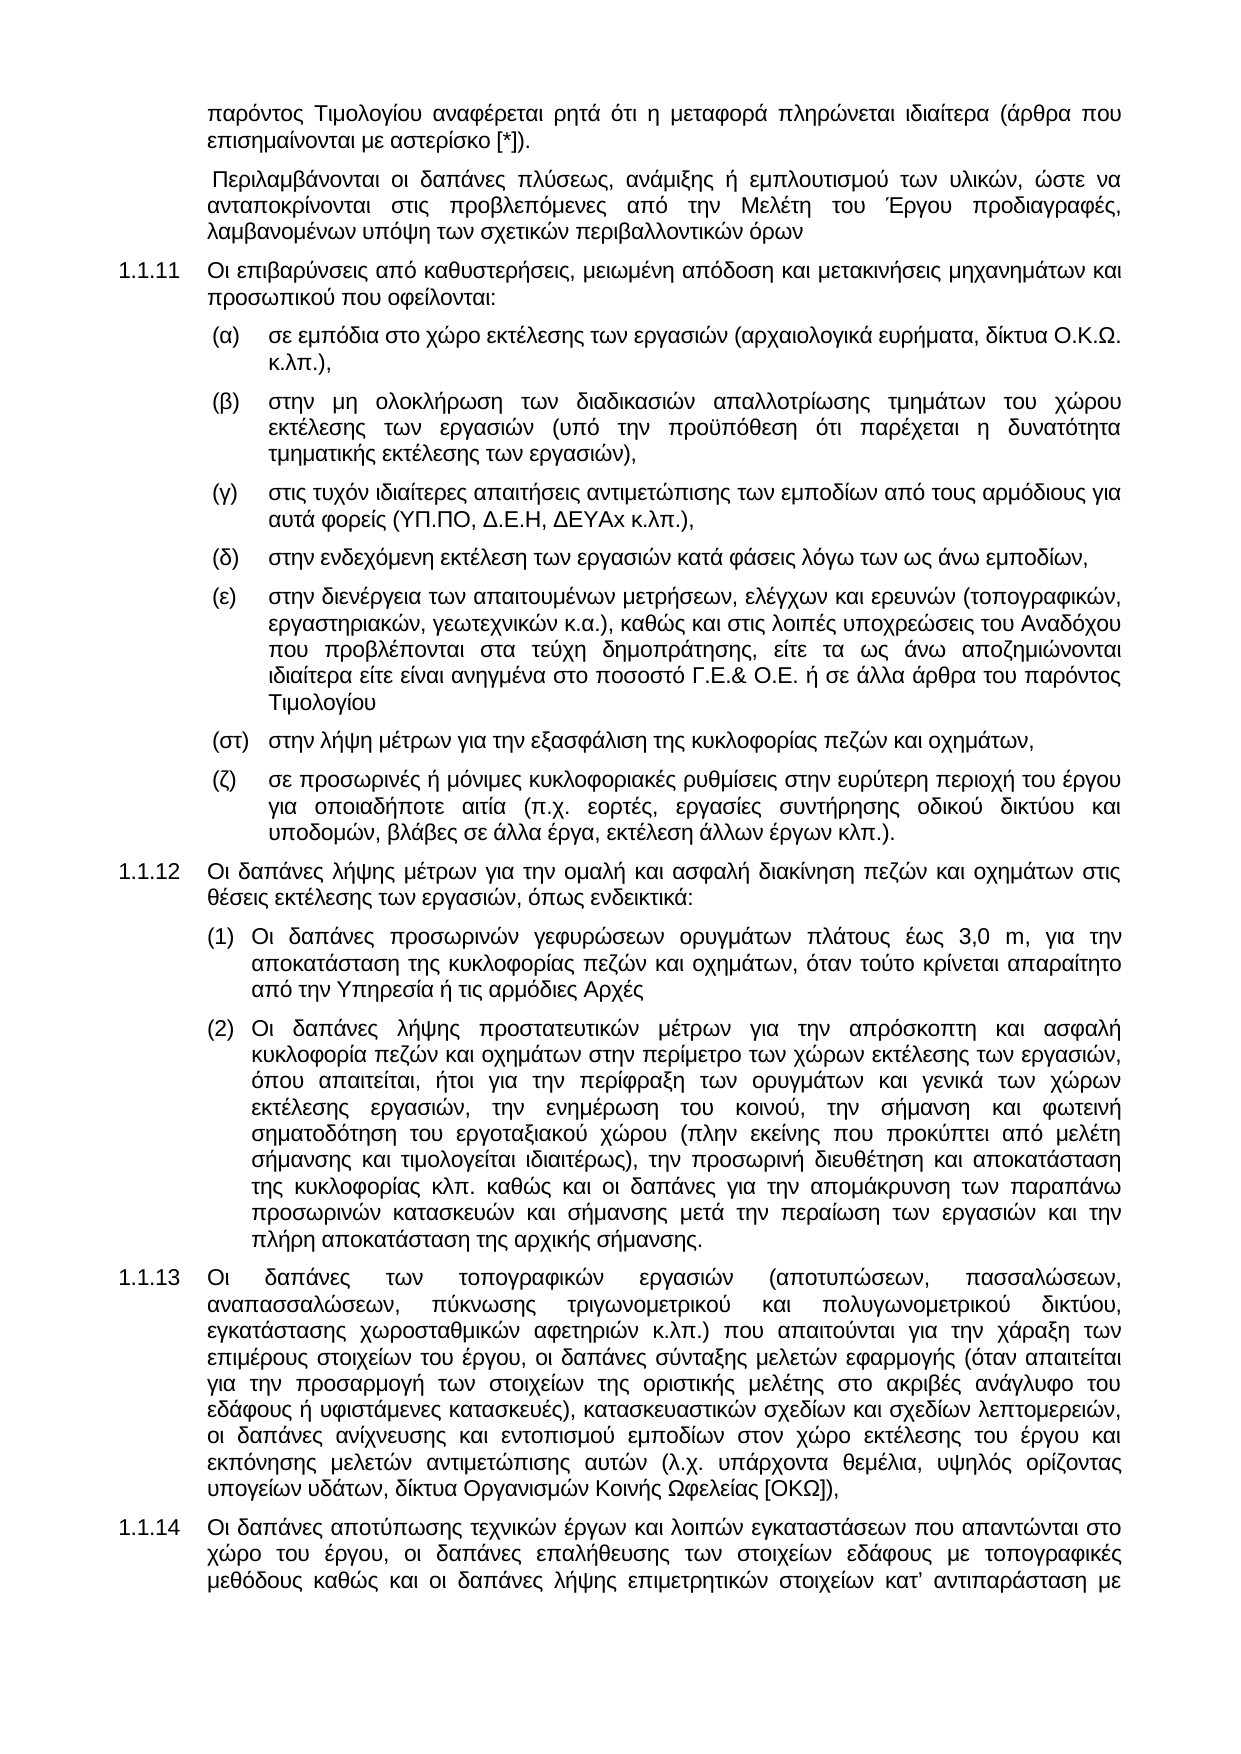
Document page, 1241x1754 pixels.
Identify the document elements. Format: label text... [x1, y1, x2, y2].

text (α) σε εμπόδια στο χώρο εκτέλεσης των εργασιών (αρχαιολογικά ευρήματα, δίκτυα Ο.Κ.Ω. κ.λπ.), [212, 322, 1122, 375]
text (β) στην μη ολοκλήρωση των διαδικασιών απαλλοτρίωσης τμημάτων του χώρου εκτέλεσης των εργασιών (υπό την προϋπόθεση ότι παρέχεται η δυνατότητα τμηματικής εκτέλεσης των εργασιών), [212, 388, 1122, 467]
text 1.1.13 Οι δαπάνες των τοπογραφικών εργασιών (αποτυπώσεων, πασσαλώσεων, αναπασσαλώσεων, πύκνωσης τριγωνομετρικού και πολυγωνομετρικού δικτύου, εγκατάστασης χωροσταθμικών αφετηριών κ.λπ.) που απαιτούνται για την χάραξη των επιμέρους στοιχείων του έργου, οι δαπάνες σύνταξης μελετών εφαρμογής (όταν απαιτείται για την προσαρμογή των στοιχείων της οριστικής μελέτης στο ακριβές ανάγλυφο του εδάφους ή υφιστάμενες κατασκευές), κατασκευαστικών σχεδίων και σχεδίων λεπτομερειών, οι δαπάνες ανίχνευσης και εντοπισμού εμποδίων στον χώρο εκτέλεσης του έργου και εκπόνησης μελετών αντιμετώπισης αυτών (λ.χ. υπάρχοντα θεμέλια, υψηλός ορίζοντας υπογείων υδάτων, δίκτυα Οργανισμών Κοινής Ωφελείας [ΟΚΩ]), [118, 1264, 1122, 1502]
text 1.1.11 Οι επιβαρύνσεις από καθυστερήσεις, μειωμένη απόδοση και μετακινήσεις μηχανημάτων και προσωπικού που οφείλονται: [118, 257, 1122, 310]
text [118, 100, 1122, 153]
text (ε) στην διενέργεια των απαιτουμένων μετρήσεων, ελέγχων και ερευνών (τοπογραφικών, εργαστηριακών, γεωτεχνικών κ.α.), καθώς και στις λοιπές υποχρεώσεις του Αναδόχου που προβλέπονται στα τεύχη δημοπράτησης, είτε τα ως άνω αποζημιώνονται ιδιαίτερα είτε είναι ανηγμένα στο ποσοστό Γ.Ε.& Ο.Ε. ή σε άλλα άρθρα του παρόντος Τιμολογίου [212, 583, 1122, 715]
text (γ) στις τυχόν ιδιαίτερες απαιτήσεις αντιμετώπισης των εμποδίων από τους αρμόδιους για αυτά φορείς (ΥΠ.ΠΟ, Δ.Ε.Η, ΔΕΥΑx κ.λπ.), [212, 479, 1122, 532]
text (δ) στην ενδεχόμενη εκτέλεση των εργασιών κατά φάσεις λόγω των ως άνω εμποδίων, [212, 544, 1122, 571]
text (2) Οι δαπάνες λήψης προστατευτικών μέτρων για την απρόσκοπτη και ασφαλή κυκλοφορία πεζών και οχημάτων στην περίμετρο των χώρων εκτέλεσης των εργασιών, όπου απαιτείται, ήτοι για την περίφραξη των ορυγμάτων και γενικά των χώρων εκτέλεσης εργασιών, την ενημέρωση του κοινού, την σήμανση και φωτεινή σηματοδότηση του εργοταξιακού χώρου (πλην εκείνης που προκύπτει από μελέτη σήμανσης και τιμολογείται ιδιαιτέρως), την προσωρινή διευθέτηση και αποκατάσταση της κυκλοφορίας κλπ. καθώς και οι δαπάνες για την απομάκρυνση των παραπάνω προσωρινών κατασκευών και σήμανσης μετά την περαίωση των εργασιών και την πλήρη αποκατάσταση της αρχικής σήμανσης. [207, 1015, 1122, 1252]
text Περιλαμβάνονται οι δαπάνες πλύσεως, ανάμιξης ή εμπλουτισμού των υλικών, ώστε να ανταποκρίνονται στις προβλεπόμενες από την Μελέτη του Έργου προδιαγραφές, λαμβανομένων υπόψη των σχετικών περιβαλλοντικών όρων [118, 166, 1122, 245]
text (στ) στην λήψη μέτρων για την εξασφάλιση της κυκλοφορίας πεζών και οχημάτων, [212, 727, 1122, 754]
text (1) Οι δαπάνες προσωρινών γεφυρώσεων ορυγμάτων πλάτους έως 3,0 m, για την αποκατάσταση της κυκλοφορίας πεζών και οχημάτων, όταν τούτο κρίνεται απαραίτητο από την Υπηρεσία ή τις αρμόδιες Αρχές [207, 923, 1122, 1002]
text (ζ) σε προσωρινές ή μόνιμες κυκλοφοριακές ρυθμίσεις στην ευρύτερη περιοχή του έργου για οποιαδήποτε αιτία (π.χ. εορτές, εργασίες συντήρησης οδικού δικτύου και υποδομών, βλάβες σε άλλα έργα, εκτέλεση άλλων έργων κλπ.). [212, 766, 1122, 845]
text 1.1.12 Οι δαπάνες λήψης μέτρων για την ομαλή και ασφαλή διακίνηση πεζών και οχημάτων στις θέσεις εκτέλεσης των εργασιών, όπως ενδεικτικά: [118, 858, 1122, 911]
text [118, 1514, 1122, 1593]
